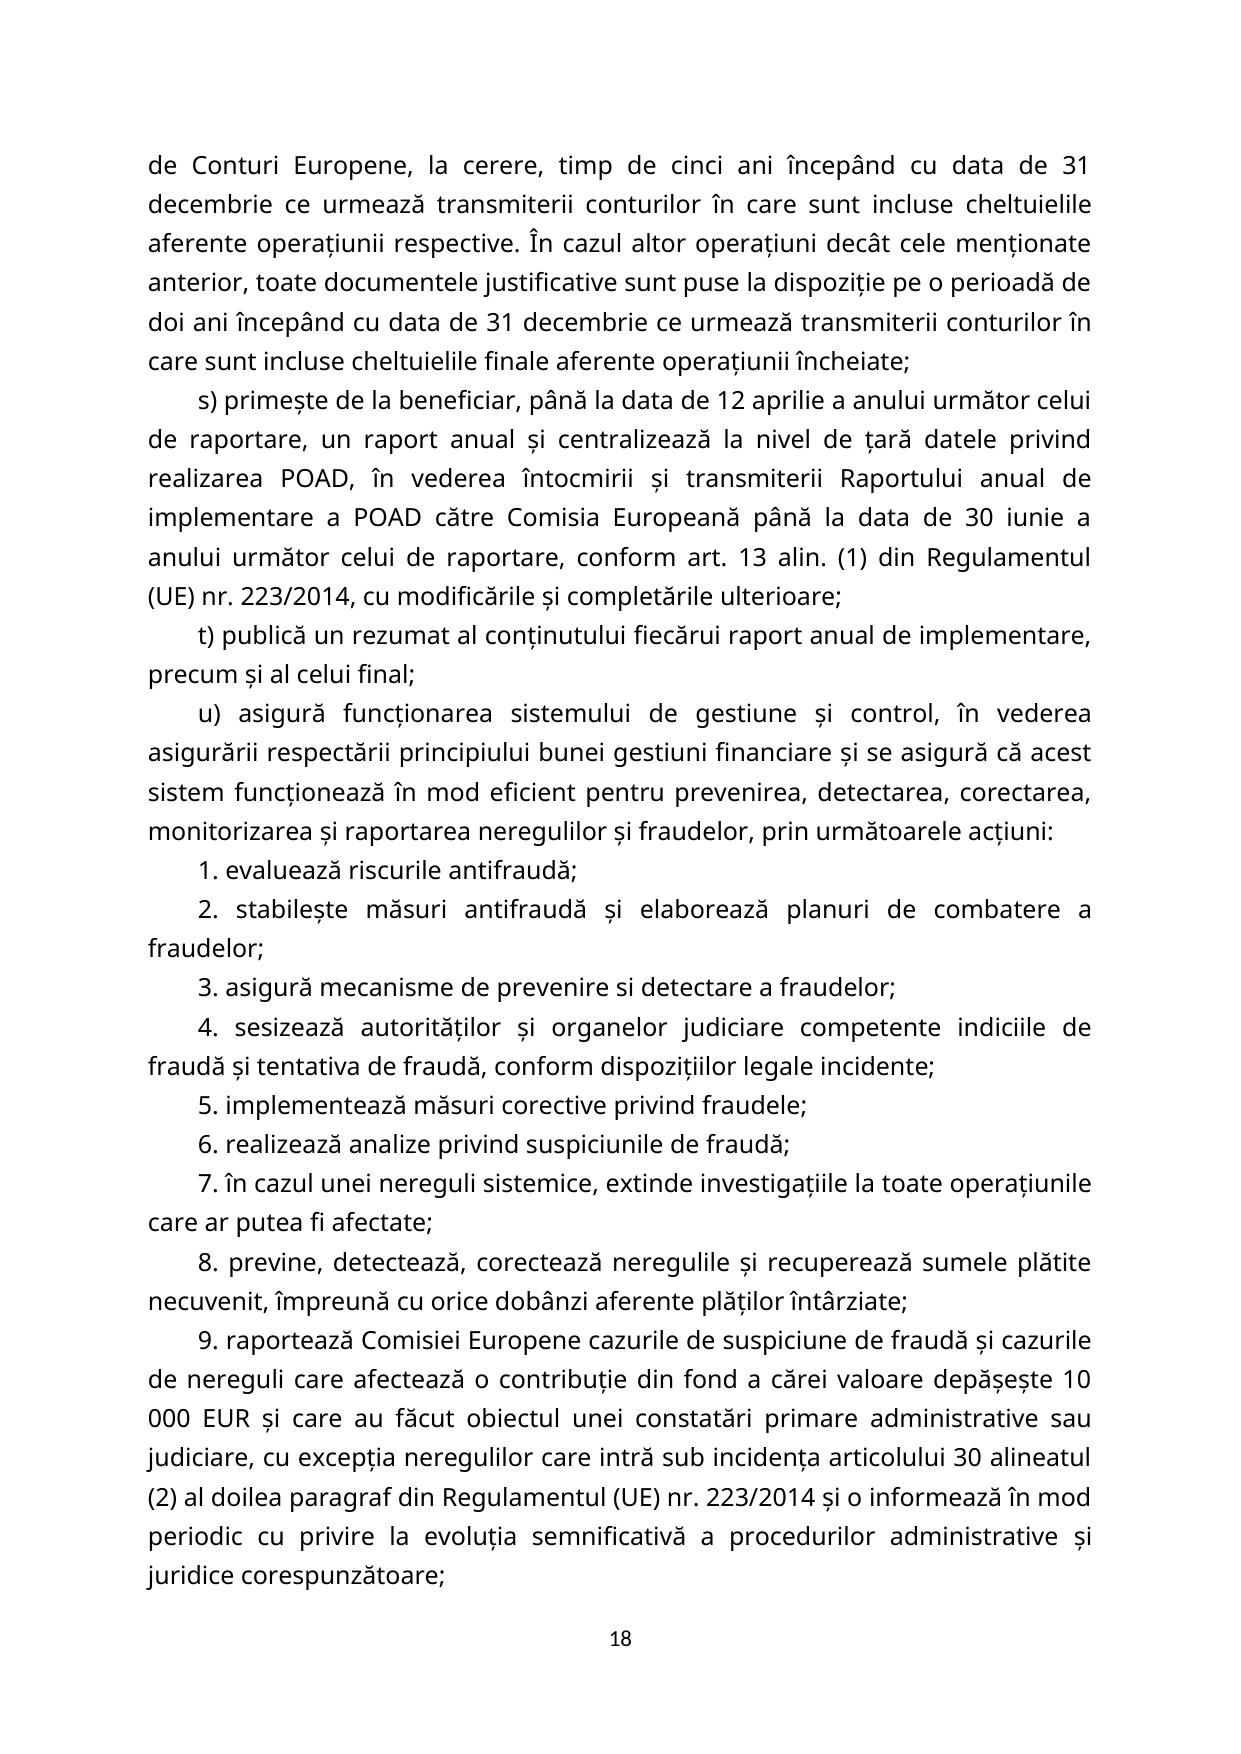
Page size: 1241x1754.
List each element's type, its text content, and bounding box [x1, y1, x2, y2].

text 5. implementează măsuri corective privind fraudele; [148, 1088, 1093, 1122]
text 7. în cazul unei nereguli sistemice, extinde investigațiile la toate operațiunile care ar putea fi afectate; [148, 1166, 1093, 1239]
text 6. realizează analize privind suspiciunile de fraudă; [148, 1127, 1093, 1161]
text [148, 148, 1093, 377]
text 1. evaluează riscurile antifraudă; [148, 853, 1093, 887]
text 8. previne, detectează, corectează neregulile și recuperează sumele plătite necuvenit, împreună cu orice dobânzi aferente plăților întârziate; [148, 1244, 1093, 1317]
text t) publică un rezumat al conținutului fiecărui raport anual de implementare, precum și al celui final; [148, 618, 1093, 691]
text 9. raportează Comisiei Europene cazurile de suspiciune de fraudă și cazurile de nereguli care afectează o contribuție din fond a cărei valoare depășește 10 000 EUR și care au făcut obiectul unei constatări primare administrative sau judiciare, cu excepția neregulilor care intră sub incidența articolului 30 alineatul (2) al doilea paragraf din Regulamentul (UE) nr. 223/2014 și o informează în mod periodic cu privire la evoluția semnificativă a procedurilor administrative şi juridice corespunzătoare; [148, 1323, 1093, 1592]
text 2. stabilește măsuri antifraudă și elaborează planuri de combatere a fraudelor; [148, 892, 1093, 965]
text 3. asigură mecanisme de prevenire si detectare a fraudelor; [148, 970, 1093, 1004]
text u) asigură funcționarea sistemului de gestiune și control, în vederea asigurării respectării principiului bunei gestiuni financiare și se asigură că acest sistem funcționează în mod eficient pentru prevenirea, detectarea, corectarea, monitorizarea și raportarea neregulilor și fraudelor, prin următoarele acțiuni: [148, 696, 1093, 847]
text 4. sesizează autorităților și organelor judiciare competente indiciile de fraudă și tentativa de fraudă, conform dispozițiilor legale incidente; [148, 1009, 1093, 1082]
text s) primește de la beneficiar, până la data de 12 aprilie a anului următor celui de raportare, un raport anual și centralizează la nivel de țară datele privind realizarea POAD, în vederea întocmirii și transmiterii Raportului anual de implementare a POAD către Comisia Europeană până la data de 30 iunie a anului următor celui de raportare, conform art. 13 alin. (1) din Regulamentul (UE) nr. 223/2014, cu modificările și completările ulterioare; [148, 383, 1093, 612]
